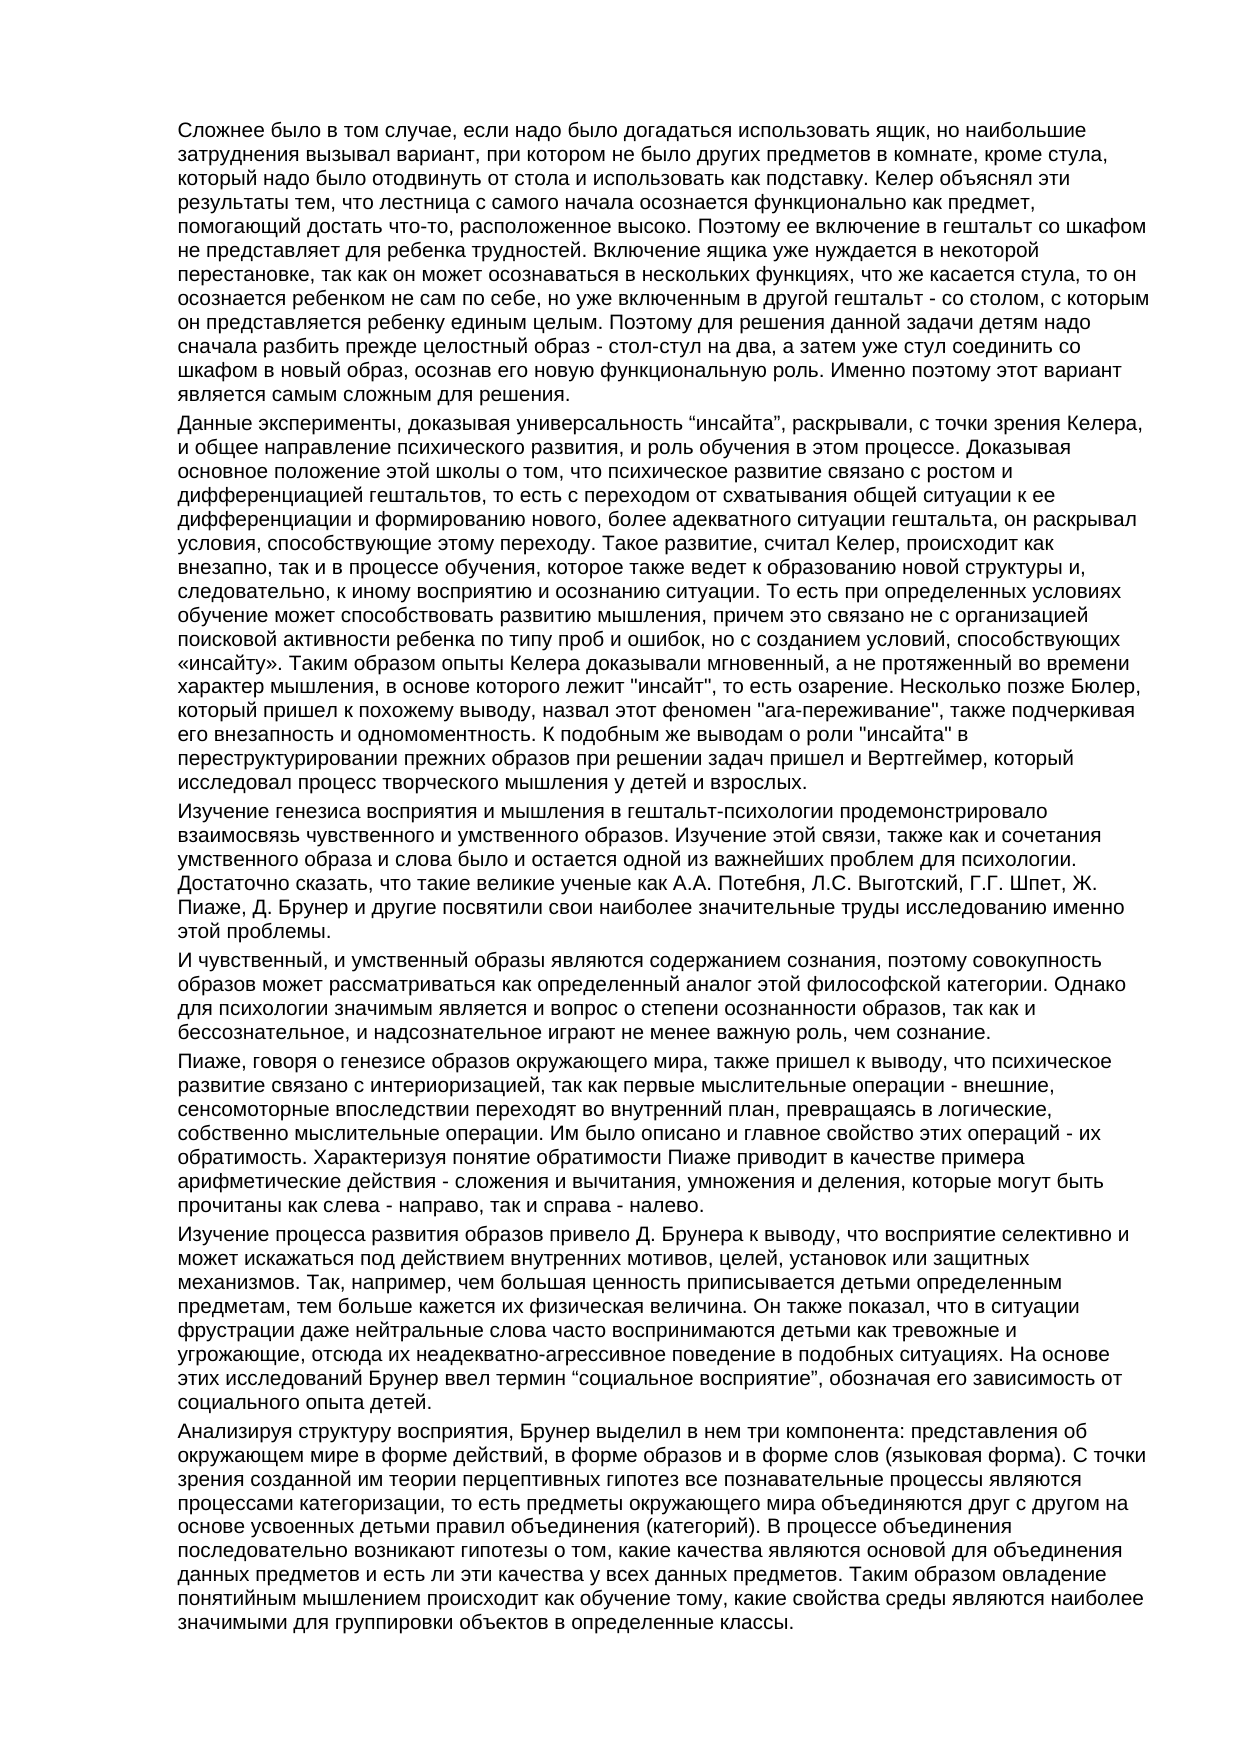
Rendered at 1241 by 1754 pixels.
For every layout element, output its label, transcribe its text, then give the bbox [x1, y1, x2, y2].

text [177, 118, 1152, 406]
text Изучение процесса развития образов привело Д. Брунера к выводу, что восприятие селективно и может искажаться под действием внутренних мотивов, целей, установок или защитных механизмов. Так, например, чем большая ценность приписывается детьми определенным предметам, тем больше кажется их физическая величина. Он также показал, что в ситуации фрустрации даже нейтральные слова часто воспринимаются детьми как тревожные и угрожающие, отсюда их неадекватно-агрессивное поведение в подобных ситуациях. На основе этих исследований Брунер ввел термин “социальное восприятие”, обозначая его зависимость от социального опыта детей. [177, 1222, 1152, 1413]
text Данные эксперименты, доказывая универсальность “инсайта”, раскрывали, с точки зрения Келера, и общее направление психического развития, и роль обучения в этом процессе. Доказывая основное положение этой школы о том, что психическое развитие связано с ростом и дифференциацией гештальтов, то есть с переходом от схватывания общей ситуации к ее дифференциации и формированию нового, более адекватного ситуации гештальта, он раскрывал условия, способствующие этому переходу. Такое развитие, считал Келер, происходит как внезапно, так и в процессе обучения, которое также ведет к образованию новой структуры и, следовательно, к иному восприятию и осознанию ситуации. То есть при определенных условиях обучение может способствовать развитию мышления, причем это связано не с организацией поисковой активности ребенка по типу проб и ошибок, но с созданием условий, способствующих «инсайту». Таким образом опыты Келера доказывали мгновенный, а не протяженный во времени характер мышления, в основе которого лежит "инсайт", то есть озарение. Несколько позже Бюлер, который пришел к похожему выводу, назвал этот феномен "ага-переживание", также подчеркивая его внезапность и одномоментность. К подобным же выводам о роли "инсайта" в переструктурировании прежних образов при решении задач пришел и Вертгеймер, который исследовал процесс творческого мышления у детей и взрослых. [177, 411, 1152, 794]
text И чувственный, и умственный образы являются содержанием сознания, поэтому совокупность образов может рассматриваться как определенный аналог этой философской категории. Однако для психологии значимым является и вопрос о степени осознанности образов, так как и бессознательное, и надсознательное играют не менее важную роль, чем сознание. [177, 948, 1152, 1044]
text Анализируя структуру восприятия, Брунер выделил в нем три компонента: представления об окружающем мире в форме действий, в форме образов и в форме слов (языковая форма). С точки зрения созданной им теории перцептивных гипотез все познавательные процессы являются процессами категоризации, то есть предметы окружающего мира объединяются друг с другом на основе усвоенных детьми правил объединения (категорий). В процессе объединения последовательно возникают гипотезы о том, какие качества являются основой для объединения данных предметов и есть ли эти качества у всех данных предметов. Таким образом овладение понятийным мышлением происходит как обучение тому, какие свойства среды являются наиболее значимыми для группировки объектов в определенные классы. [177, 1418, 1152, 1634]
text Пиаже, говоря о генезисе образов окружающего мира, также пришел к выводу, что психическое развитие связано с интериоризацией, так как первые мыслительные операции - внешние, сенсомоторные впоследствии переходят во внутренний план, превращаясь в логические, собственно мыслительные операции. Им было описано и главное свойство этих операций - их обратимость. Характеризуя понятие обратимости Пиаже приводит в качестве примера арифметические действия - сложения и вычитания, умножения и деления, которые могут быть прочитаны как слева - направо, так и справа - налево. [177, 1049, 1152, 1217]
text Изучение генезиса восприятия и мышления в гештальт-психологии продемонстрировало взаимосвязь чувственного и умственного образов. Изучение этой связи, также как и сочетания умственного образа и слова было и остается одной из важнейших проблем для психологии. Достаточно сказать, что такие великие ученые как А.А. Потебня, Л.С. Выготский, Г.Г. Шпет, Ж. Пиаже, Д. Брунер и другие посвятили свои наиболее значительные труды исследованию именно этой проблемы. [177, 799, 1152, 943]
